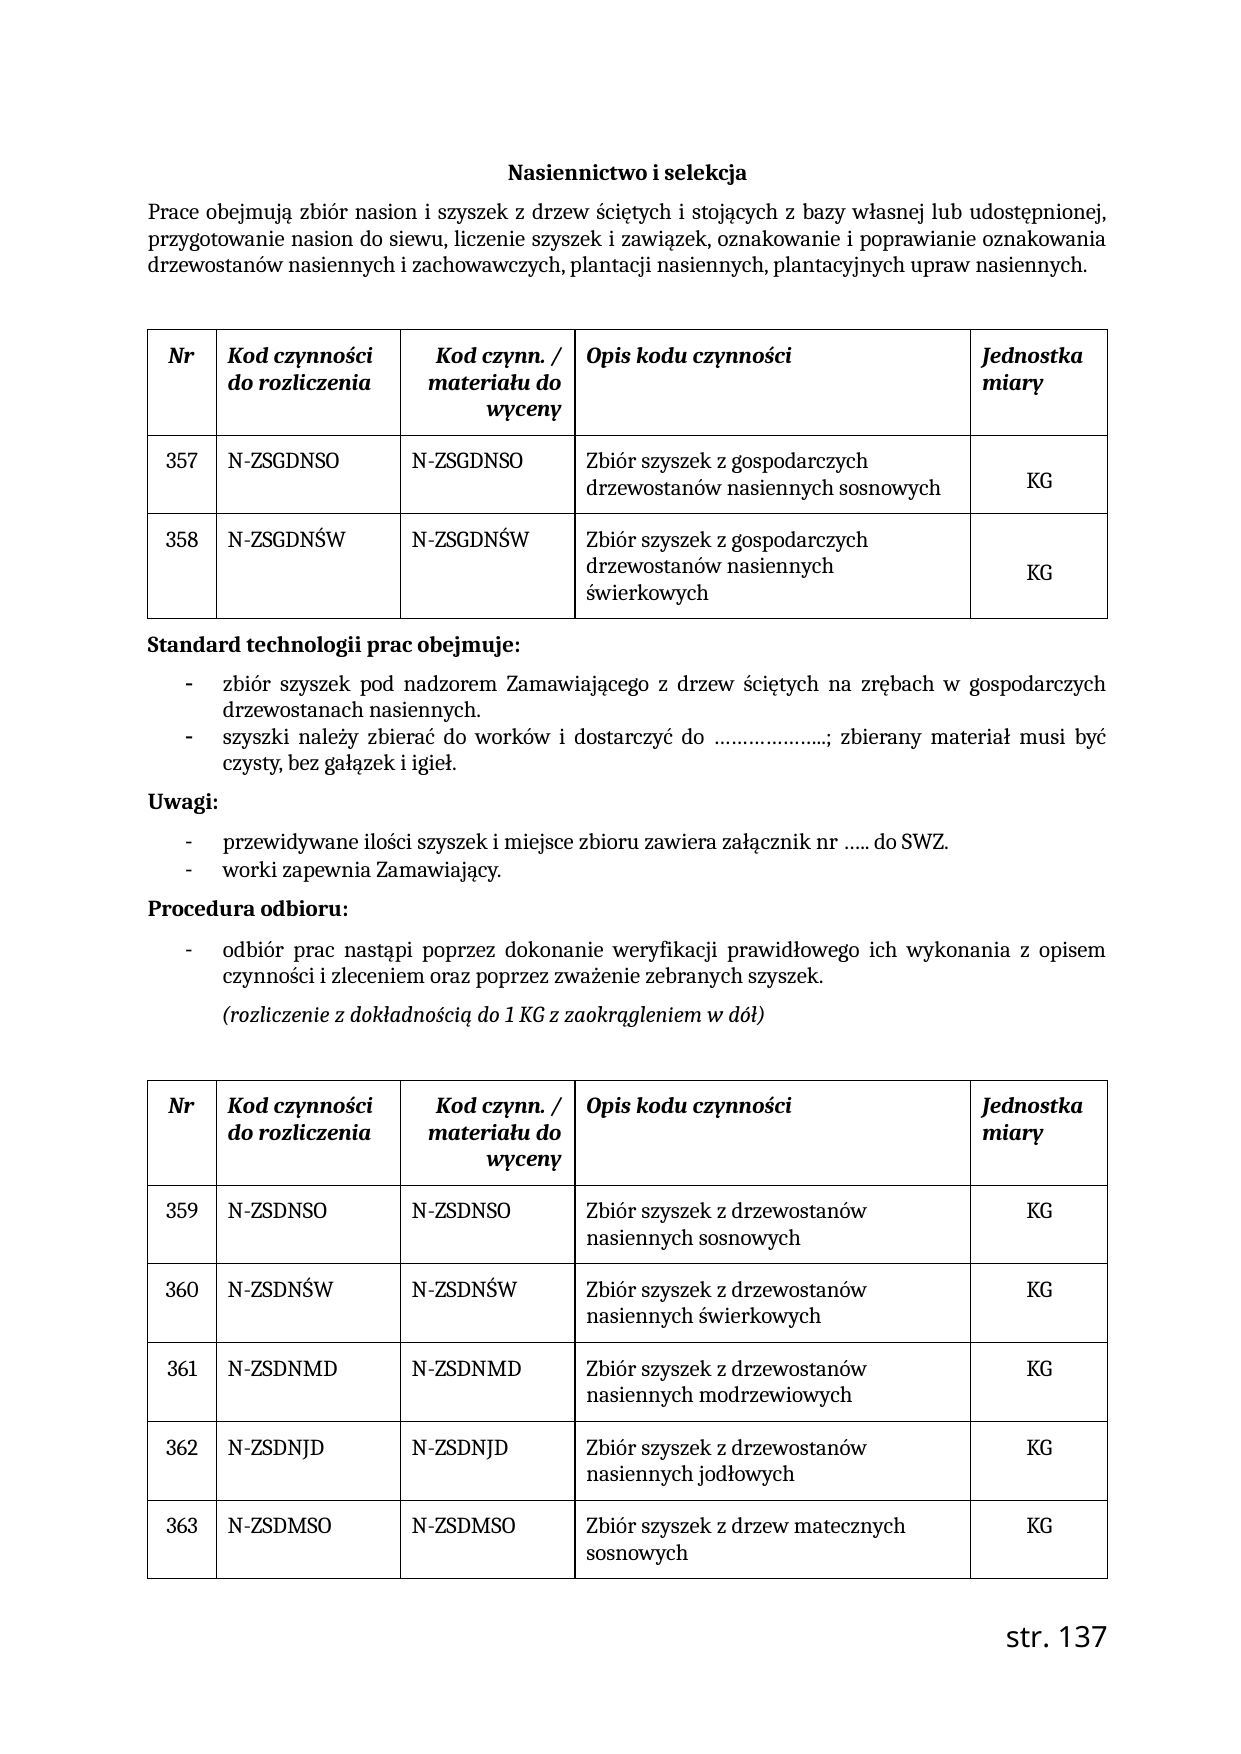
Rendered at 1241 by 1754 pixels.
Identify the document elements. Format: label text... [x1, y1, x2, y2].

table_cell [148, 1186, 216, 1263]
text (rozliczenie z dokładnością do 1 KG z zaokrągleniem w dół) [148, 1002, 1107, 1028]
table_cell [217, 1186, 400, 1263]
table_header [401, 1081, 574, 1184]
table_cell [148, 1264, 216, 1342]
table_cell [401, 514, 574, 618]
list zbiór szyszek pod nadzorem Zamawiającego z drzew ściętych na zrębach w gospodarczych drzewostanach nasiennych. [185, 671, 1107, 723]
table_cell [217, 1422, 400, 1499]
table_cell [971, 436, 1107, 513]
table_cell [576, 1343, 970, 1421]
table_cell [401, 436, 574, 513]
list szyszki należy zbierać do worków i dostarczyć do ………………..; zbierany materiał musi być czysty, bez gałązek i igieł. [185, 723, 1107, 776]
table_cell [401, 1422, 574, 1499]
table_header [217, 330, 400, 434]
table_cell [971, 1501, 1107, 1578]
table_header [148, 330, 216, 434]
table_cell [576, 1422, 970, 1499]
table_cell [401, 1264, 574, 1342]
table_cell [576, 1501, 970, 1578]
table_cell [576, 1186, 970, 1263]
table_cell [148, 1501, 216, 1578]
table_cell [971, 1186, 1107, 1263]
text Standard technologii prac obejmuje: [148, 632, 1107, 658]
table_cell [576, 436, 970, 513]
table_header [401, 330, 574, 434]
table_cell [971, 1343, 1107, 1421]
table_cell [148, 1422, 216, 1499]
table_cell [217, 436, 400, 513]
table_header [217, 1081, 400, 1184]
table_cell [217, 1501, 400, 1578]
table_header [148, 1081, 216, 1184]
text Prace obejmują zbiór nasion i szyszek z drzew ściętych i stojących z bazy własnej lub udostępnionej, przygotowanie nasion do siewu, liczenie szyszek i zawiązek, oznakowanie i poprawianie oznakowania drzewostanów nasiennych i zachowawczych, plantacji nasiennych, plantacyjnych upraw nasiennych. [148, 199, 1107, 278]
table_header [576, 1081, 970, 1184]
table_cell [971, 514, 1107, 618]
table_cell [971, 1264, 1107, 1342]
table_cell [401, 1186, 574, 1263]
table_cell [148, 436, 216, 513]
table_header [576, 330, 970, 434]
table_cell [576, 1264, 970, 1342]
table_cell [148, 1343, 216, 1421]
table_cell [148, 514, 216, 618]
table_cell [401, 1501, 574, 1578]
text Uwagi: [148, 789, 1107, 815]
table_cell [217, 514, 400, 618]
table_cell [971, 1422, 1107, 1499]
text Nasiennictwo i selekcja [148, 160, 1107, 186]
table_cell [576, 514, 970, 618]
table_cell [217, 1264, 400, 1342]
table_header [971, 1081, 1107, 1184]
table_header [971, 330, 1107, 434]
list przewidywane ilości szyszek i miejsce zbioru zawiera załącznik nr ….. do SWZ. [185, 827, 1107, 856]
text Procedura odbioru: [148, 896, 1107, 922]
list odbiór prac nastąpi poprzez dokonanie weryfikacji prawidłowego ich wykonania z opisem czynności i zleceniem oraz poprzez zważenie zebranych szyszek. [185, 935, 1107, 989]
list worki zapewnia Zamawiający. [185, 856, 1107, 883]
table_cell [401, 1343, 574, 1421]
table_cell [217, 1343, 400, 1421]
